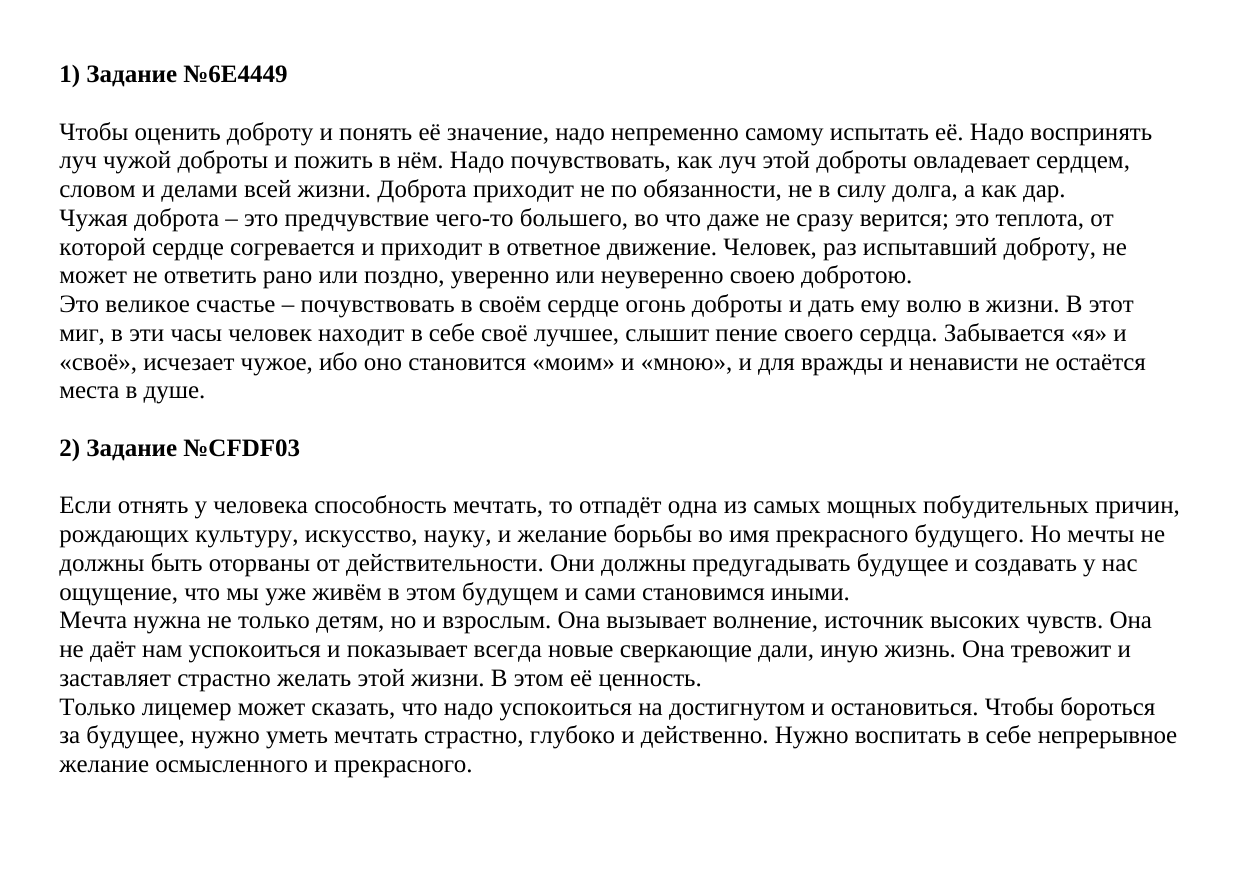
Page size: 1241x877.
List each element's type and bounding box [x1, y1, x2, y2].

text [59, 59, 1181, 807]
